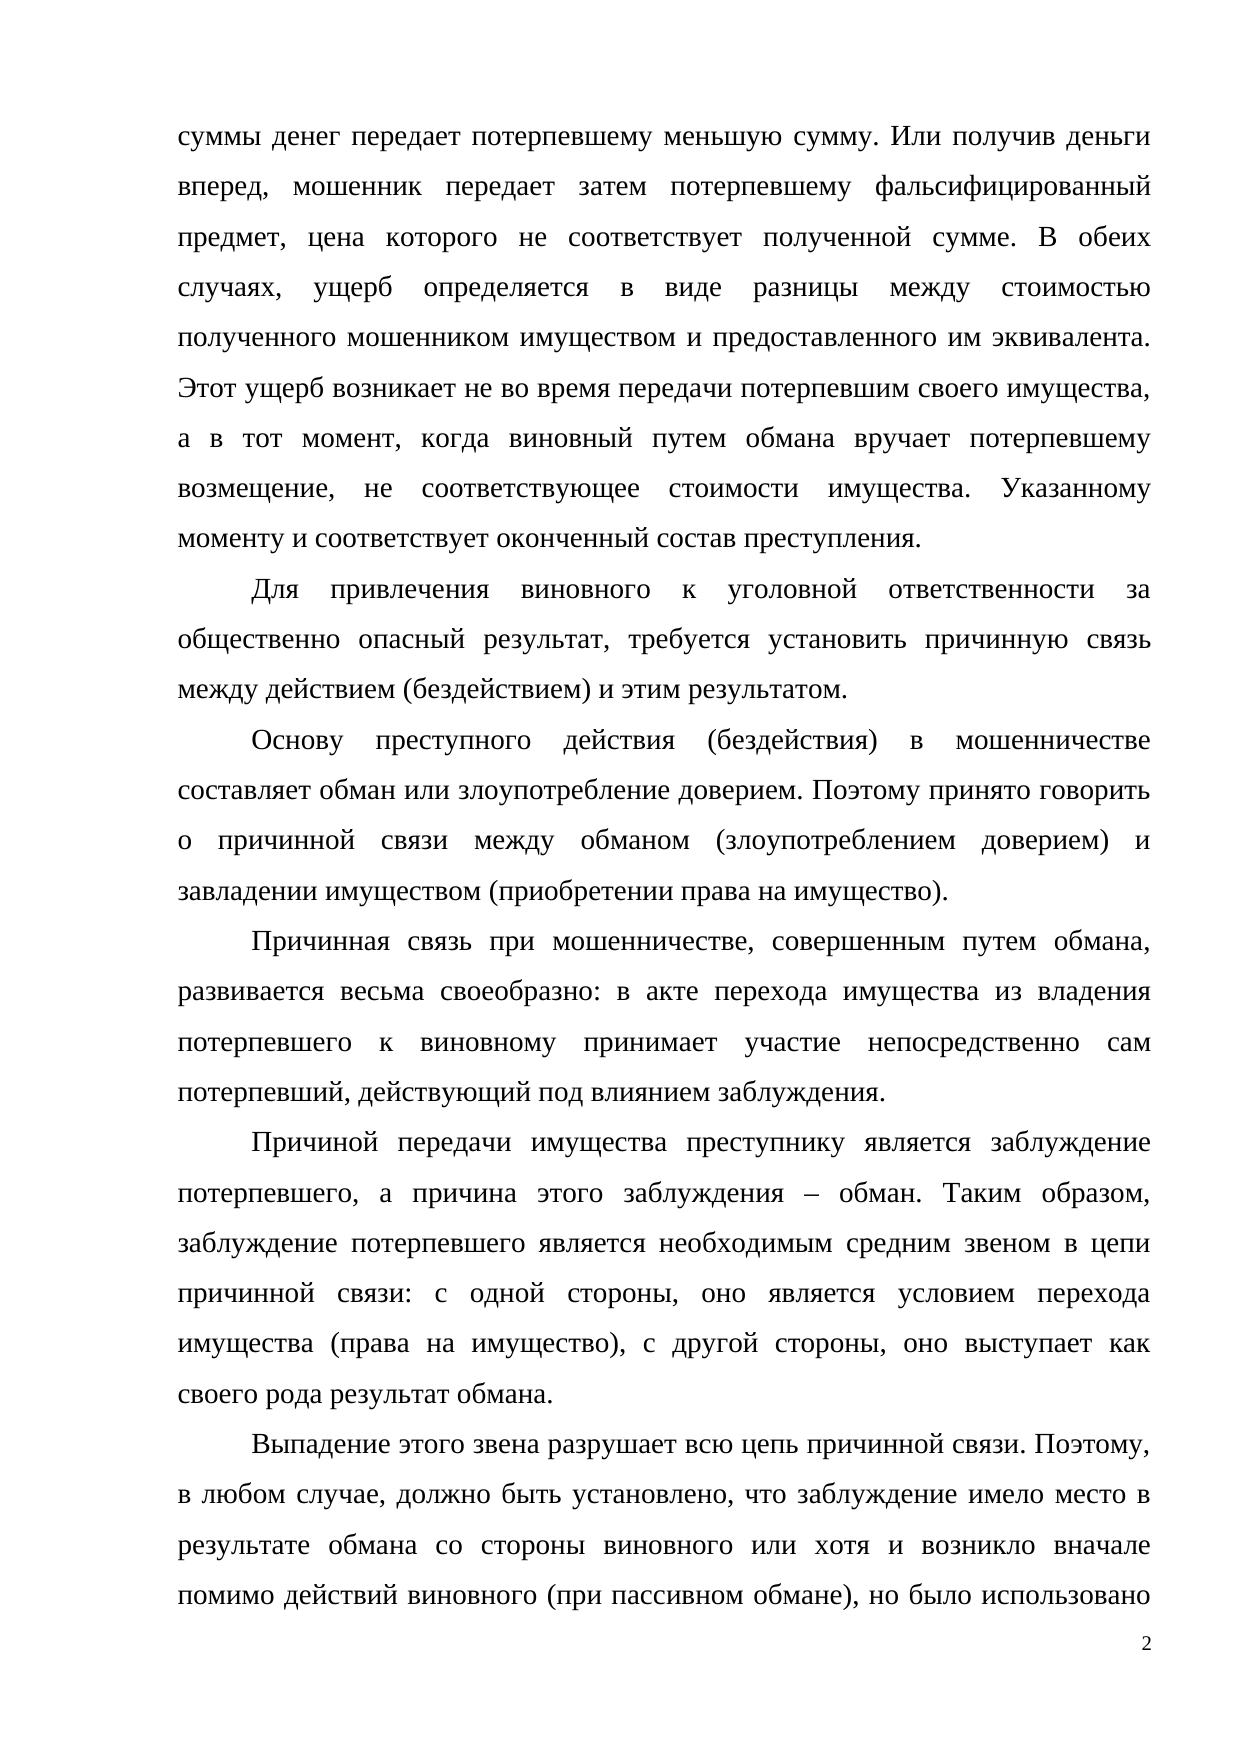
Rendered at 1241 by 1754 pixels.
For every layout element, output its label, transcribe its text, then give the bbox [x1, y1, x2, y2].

text Причиной передачи имущества преступнику является заблуждение потерпевшего, а причина этого заблуждения – обман. Таким образом, заблуждение потерпевшего является необходимым средним звеном в цепи причинной связи: с одной стороны, оно является условием перехода имущества (права на имущество), с другой стороны, оно выступает как своего рода результат обмана. [177, 1124, 1152, 1409]
text Причинная связь при мошенничестве, совершенным путем обмана, развивается весьма своеобразно: в акте перехода имущества из владения потерпевшего к виновному принимает участие непосредственно сам потерпевший, действующий под влиянием заблуждения. [177, 923, 1152, 1108]
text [177, 1426, 1152, 1611]
text Основу преступного действия (бездействия) в мошенничестве составляет обман или злоупотребление доверием. Поэтому принято говорить о причинной связи между обманом (злоупотреблением доверием) и завладении имуществом (приобретении права на имущество). [177, 722, 1152, 906]
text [177, 118, 1152, 554]
text Для привлечения виновного к уголовной ответственности за общественно опасный результат, требуется установить причинную связь между действием (бездействием) и этим результатом. [177, 571, 1152, 705]
